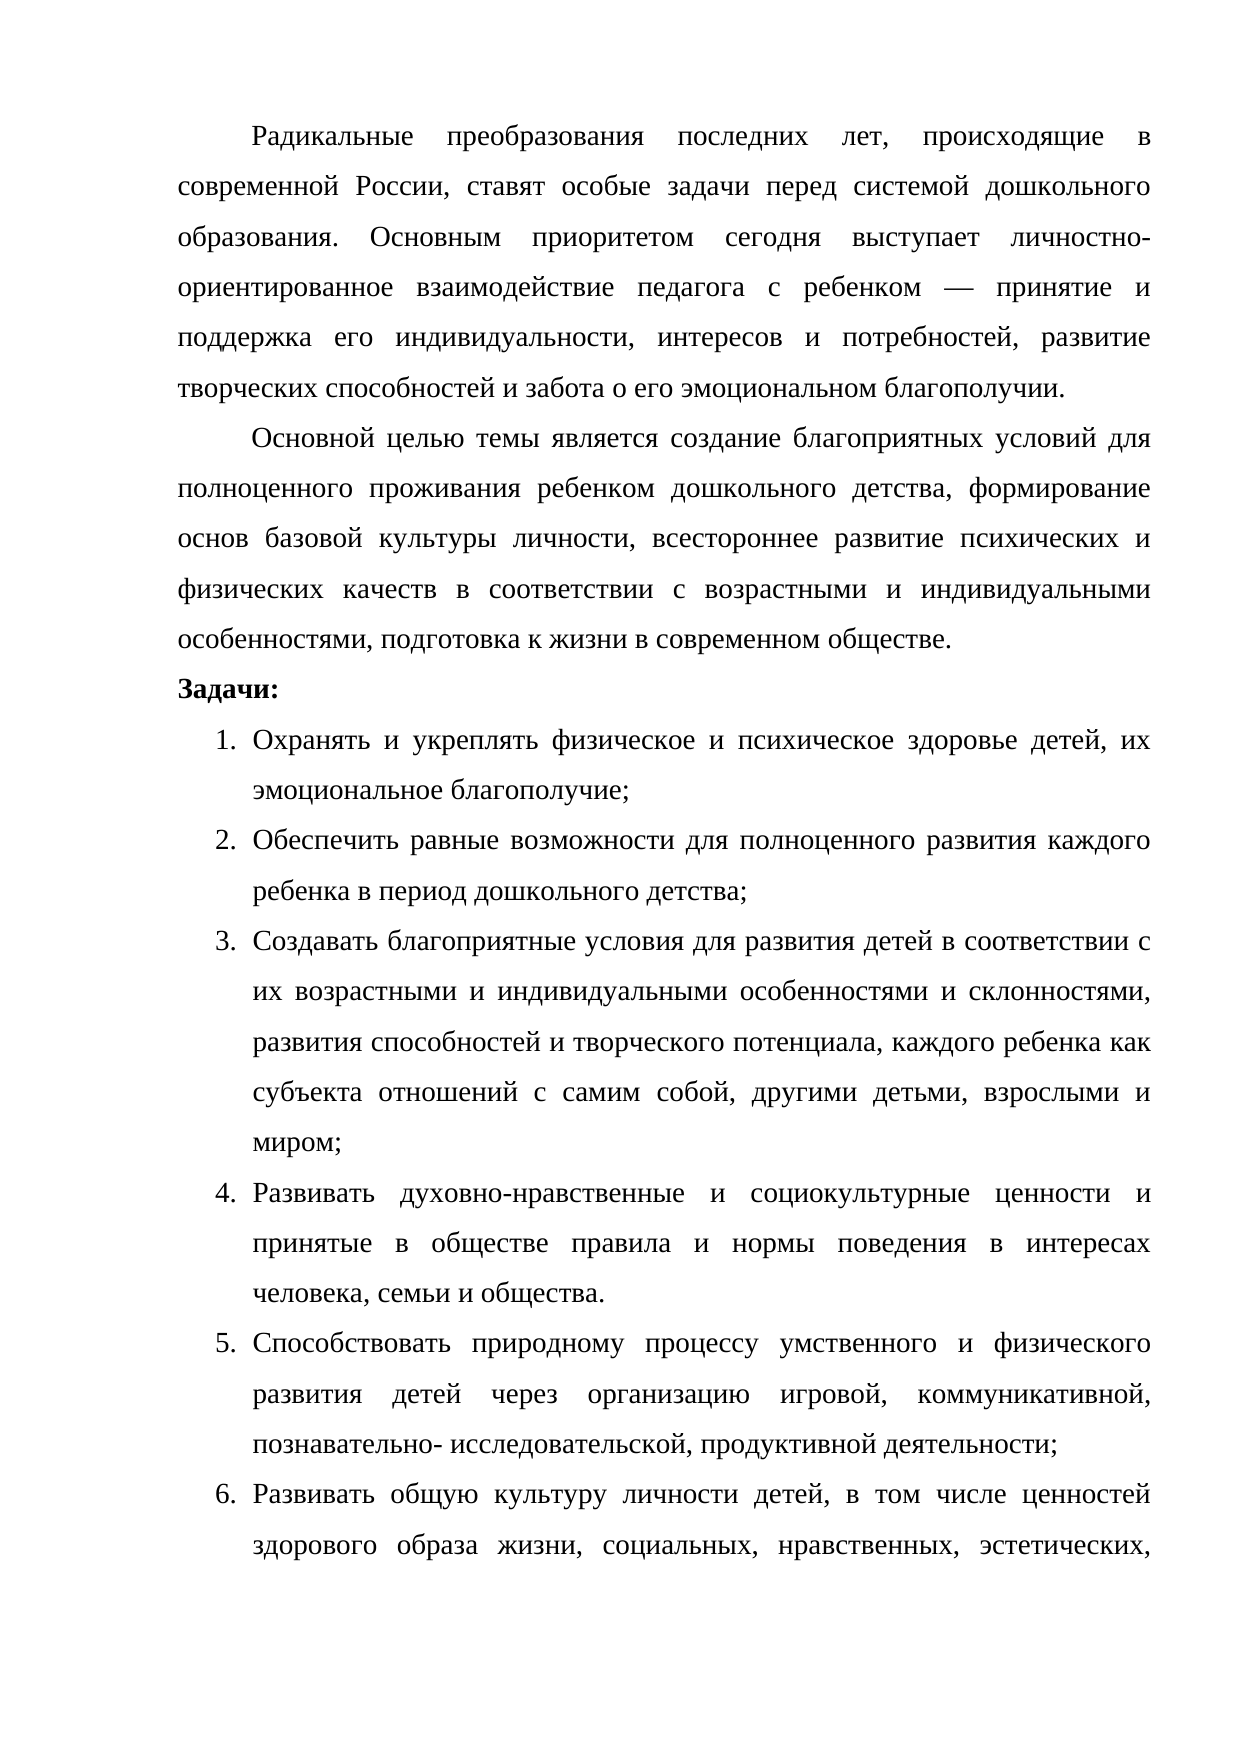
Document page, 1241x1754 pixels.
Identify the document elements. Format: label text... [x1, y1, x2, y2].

list Способствовать природному процессу умственного и физического развития детей через организацию игровой, коммуникативной, познавательно- исследовательской, продуктивной деятельности; [215, 1326, 1152, 1460]
list Создавать благоприятные условия для развития детей в соответствии с их возрастными и индивидуальными особенностями и склонностями, развития способностей и творческого потенциала, каждого ребенка как субъекта отношений с самим собой, другими детьми, взрослыми и миром; [215, 923, 1152, 1158]
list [215, 1477, 1152, 1560]
list Обеспечить равные возможности для полноценного развития каждого ребенка в период дошкольного детства; [215, 822, 1152, 906]
list Развивать духовно-нравственные и социокультурные ценности и принятые в обществе правила и нормы поведения в интересах человека, семьи и общества. [215, 1175, 1152, 1309]
text Задачи: [177, 672, 1152, 705]
text Основной целью темы является создание благоприятных условий для полноценного проживания ребенком дошкольного детства, формирование основ базовой культуры личности, всестороннее развитие психических и физических качеств в соответствии с возрастными и индивидуальными особенностями, подготовка к жизни в современном обществе. [177, 420, 1152, 655]
text Радикальные преобразования последних лет, происходящие в современной России, ставят особые задачи перед системой дошкольного образования. Основным приоритетом сегодня выступает личностно-ориентированное взаимодействие педагога с ребенком — принятие и поддержка его индивидуальности, интересов и потребностей, развитие творческих способностей и забота о его эмоциональном благополучии. [177, 118, 1152, 403]
list Охранять и укреплять физическое и психическое здоровье детей, их эмоциональное благополучие; [215, 722, 1152, 806]
